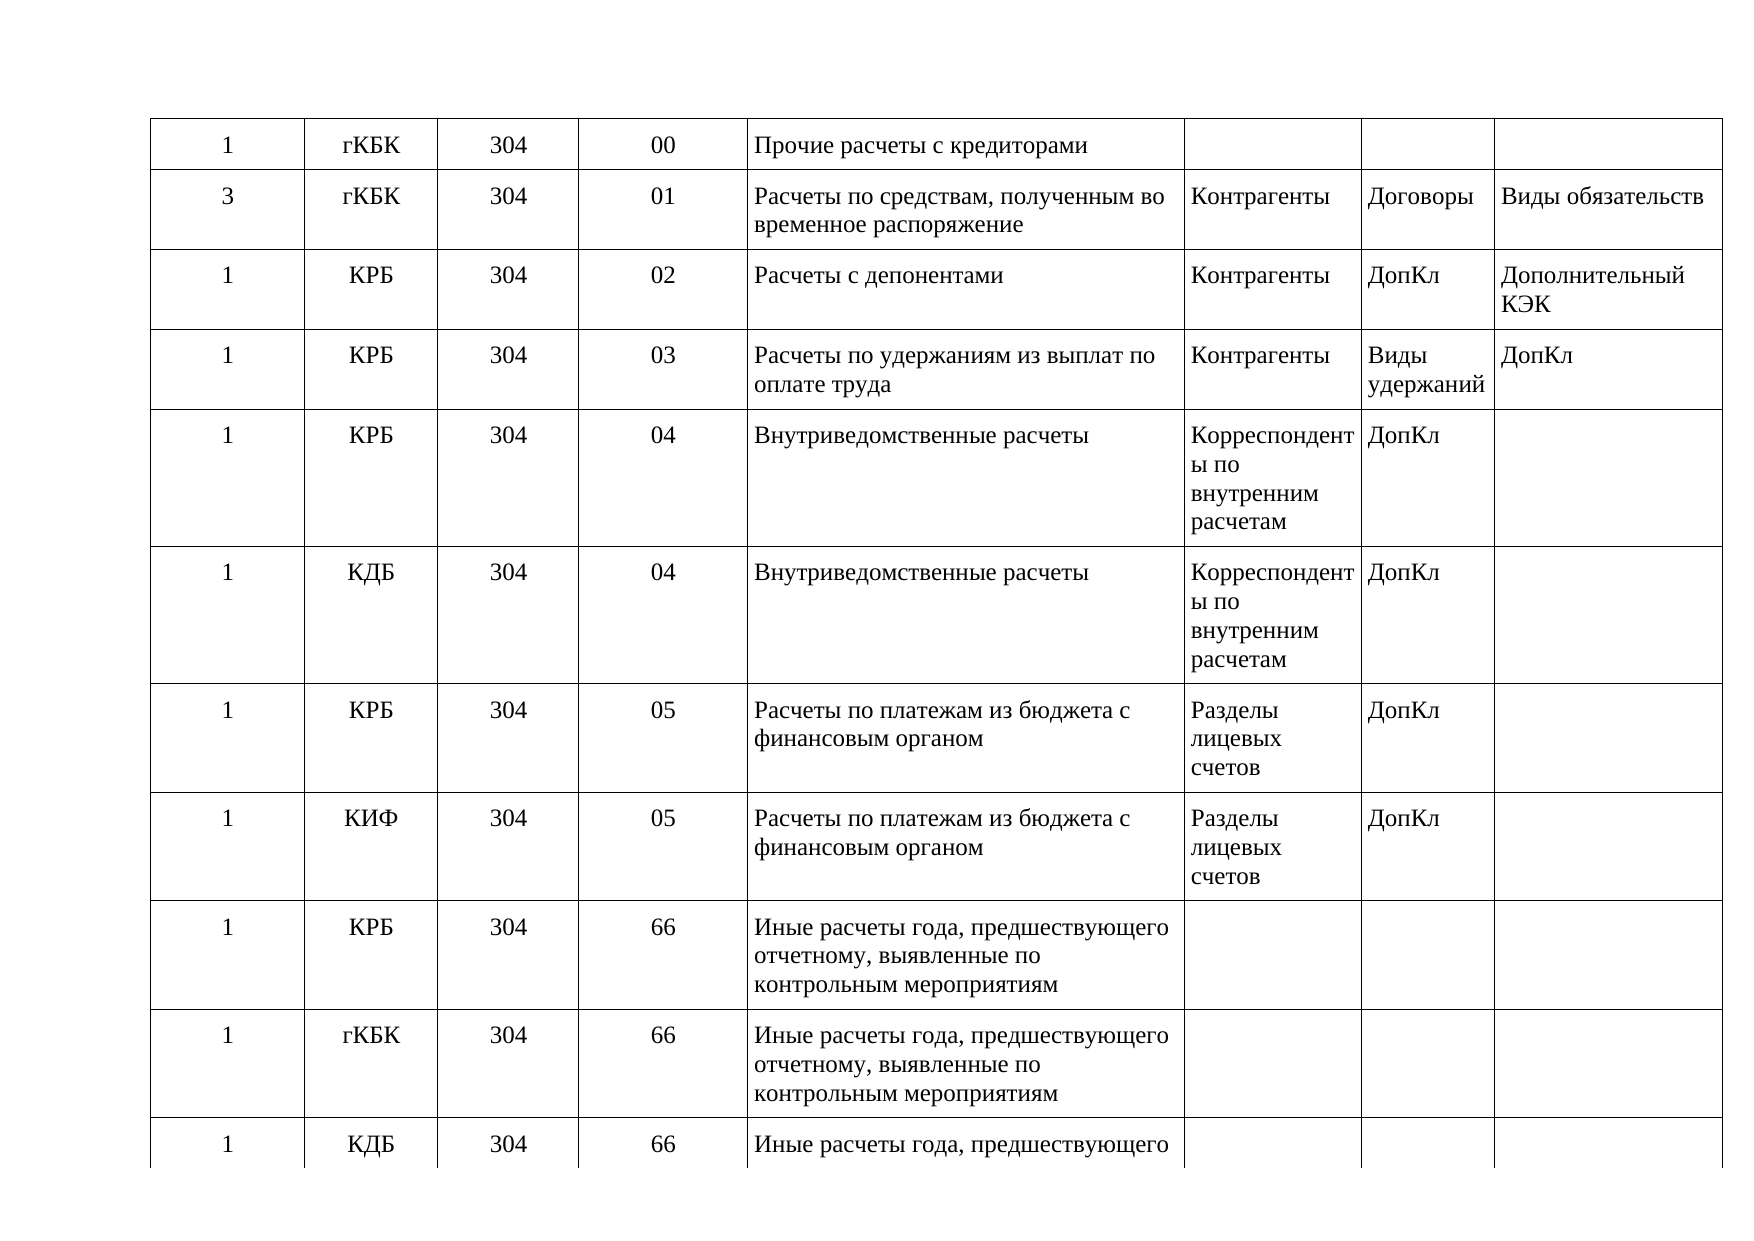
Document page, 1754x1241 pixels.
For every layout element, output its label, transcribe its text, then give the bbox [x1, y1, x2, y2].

table_cell [1185, 901, 1361, 1009]
table_cell гКБК [305, 119, 437, 169]
table_cell 1 [151, 547, 304, 683]
table_cell Расчеты с депонентами [748, 250, 1184, 329]
table_cell [1362, 901, 1494, 1009]
table_cell Контрагенты [1185, 250, 1361, 329]
table_cell [1495, 547, 1722, 683]
table_cell 1 [151, 1010, 304, 1117]
table_cell 1 [151, 684, 304, 792]
table_cell 66 [579, 1010, 747, 1117]
table_cell Разделы лицевых счетов [1185, 793, 1361, 900]
table_cell ДопКл [1362, 684, 1494, 792]
table_cell 00 [579, 119, 747, 169]
table_cell 304 [438, 170, 578, 249]
table_cell 1 [151, 901, 304, 1009]
table_cell Контрагенты [1185, 170, 1361, 249]
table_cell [748, 1118, 1184, 1168]
table_cell 304 [438, 119, 578, 169]
table_cell 05 [579, 793, 747, 900]
table_cell 304 [438, 547, 578, 683]
table_cell 02 [579, 250, 747, 329]
table_cell ДопКл [1495, 330, 1722, 408]
table_cell [1495, 410, 1722, 546]
table_cell [1362, 1118, 1494, 1168]
table_cell Расчеты по платежам из бюджета с финансовым органом [748, 684, 1184, 792]
table_cell КИФ [305, 793, 437, 900]
table_cell [1185, 1118, 1361, 1168]
table_cell 66 [579, 1118, 747, 1168]
table_cell ДопКл [1362, 250, 1494, 329]
table_cell [1495, 901, 1722, 1009]
table_cell Корреспонденты по внутренним расчетам [1185, 410, 1361, 546]
table_cell 304 [438, 1010, 578, 1117]
table_cell Дополнительный КЭК [1495, 250, 1722, 329]
table_cell 304 [438, 250, 578, 329]
table_cell [1495, 684, 1722, 792]
table_cell 05 [579, 684, 747, 792]
table_cell Виды удержаний [1362, 330, 1494, 408]
table_cell Договоры [1362, 170, 1494, 249]
table_cell 66 [579, 901, 747, 1009]
table_cell 1 [151, 793, 304, 900]
table_cell Прочие расчеты с кредиторами [748, 119, 1184, 169]
table_cell 304 [438, 1118, 578, 1168]
table_cell гКБК [305, 170, 437, 249]
table_cell Расчеты по средствам, полученным во временное распоряжение [748, 170, 1184, 249]
table_cell [1495, 1010, 1722, 1117]
table_cell [1495, 793, 1722, 900]
table_cell 304 [438, 330, 578, 408]
table_cell 304 [438, 684, 578, 792]
table_cell КРБ [305, 684, 437, 792]
table_cell 304 [438, 901, 578, 1009]
table_cell [1362, 1010, 1494, 1117]
table_cell КРБ [305, 330, 437, 408]
table_cell 304 [438, 793, 578, 900]
table_cell 3 [151, 170, 304, 249]
table_cell ДопКл [1362, 547, 1494, 683]
table_cell Расчеты по платежам из бюджета с финансовым органом [748, 793, 1184, 900]
table_cell 1 [151, 330, 304, 408]
table_cell Контрагенты [1185, 330, 1361, 408]
table_cell 04 [579, 410, 747, 546]
table_cell 04 [579, 547, 747, 683]
table_cell КРБ [305, 410, 437, 546]
table_cell Виды обязательств [1495, 170, 1722, 249]
table_cell 03 [579, 330, 747, 408]
table_cell Разделы лицевых счетов [1185, 684, 1361, 792]
table_cell ДопКл [1362, 793, 1494, 900]
table_cell Корреспонденты по внутренним расчетам [1185, 547, 1361, 683]
table_cell 1 [151, 119, 304, 169]
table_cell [748, 1010, 1184, 1117]
table_cell 01 [579, 170, 747, 249]
table_cell Расчеты по удержаниям из выплат по оплате труда [748, 330, 1184, 408]
table_cell 1 [151, 410, 304, 546]
table_cell [1362, 119, 1494, 169]
table_cell 1 [151, 1118, 304, 1168]
table_cell гКБК [305, 1010, 437, 1117]
table_cell КДБ [305, 547, 437, 683]
table_cell [1185, 1010, 1361, 1117]
table_cell КДБ [305, 1118, 437, 1168]
table_cell [1495, 1118, 1722, 1168]
table_cell [1495, 119, 1722, 169]
table_cell КРБ [305, 250, 437, 329]
table_cell 1 [151, 250, 304, 329]
table_cell [1185, 119, 1361, 169]
table_cell Внутриведомственные расчеты [748, 410, 1184, 546]
table_cell ДопКл [1362, 410, 1494, 546]
table_cell Иные расчеты года, предшествующего отчетному, выявленные по контрольным мероприятиям [748, 901, 1184, 1009]
table_cell 304 [438, 410, 578, 546]
table_cell КРБ [305, 901, 437, 1009]
table_cell Внутриведомственные расчеты [748, 547, 1184, 683]
